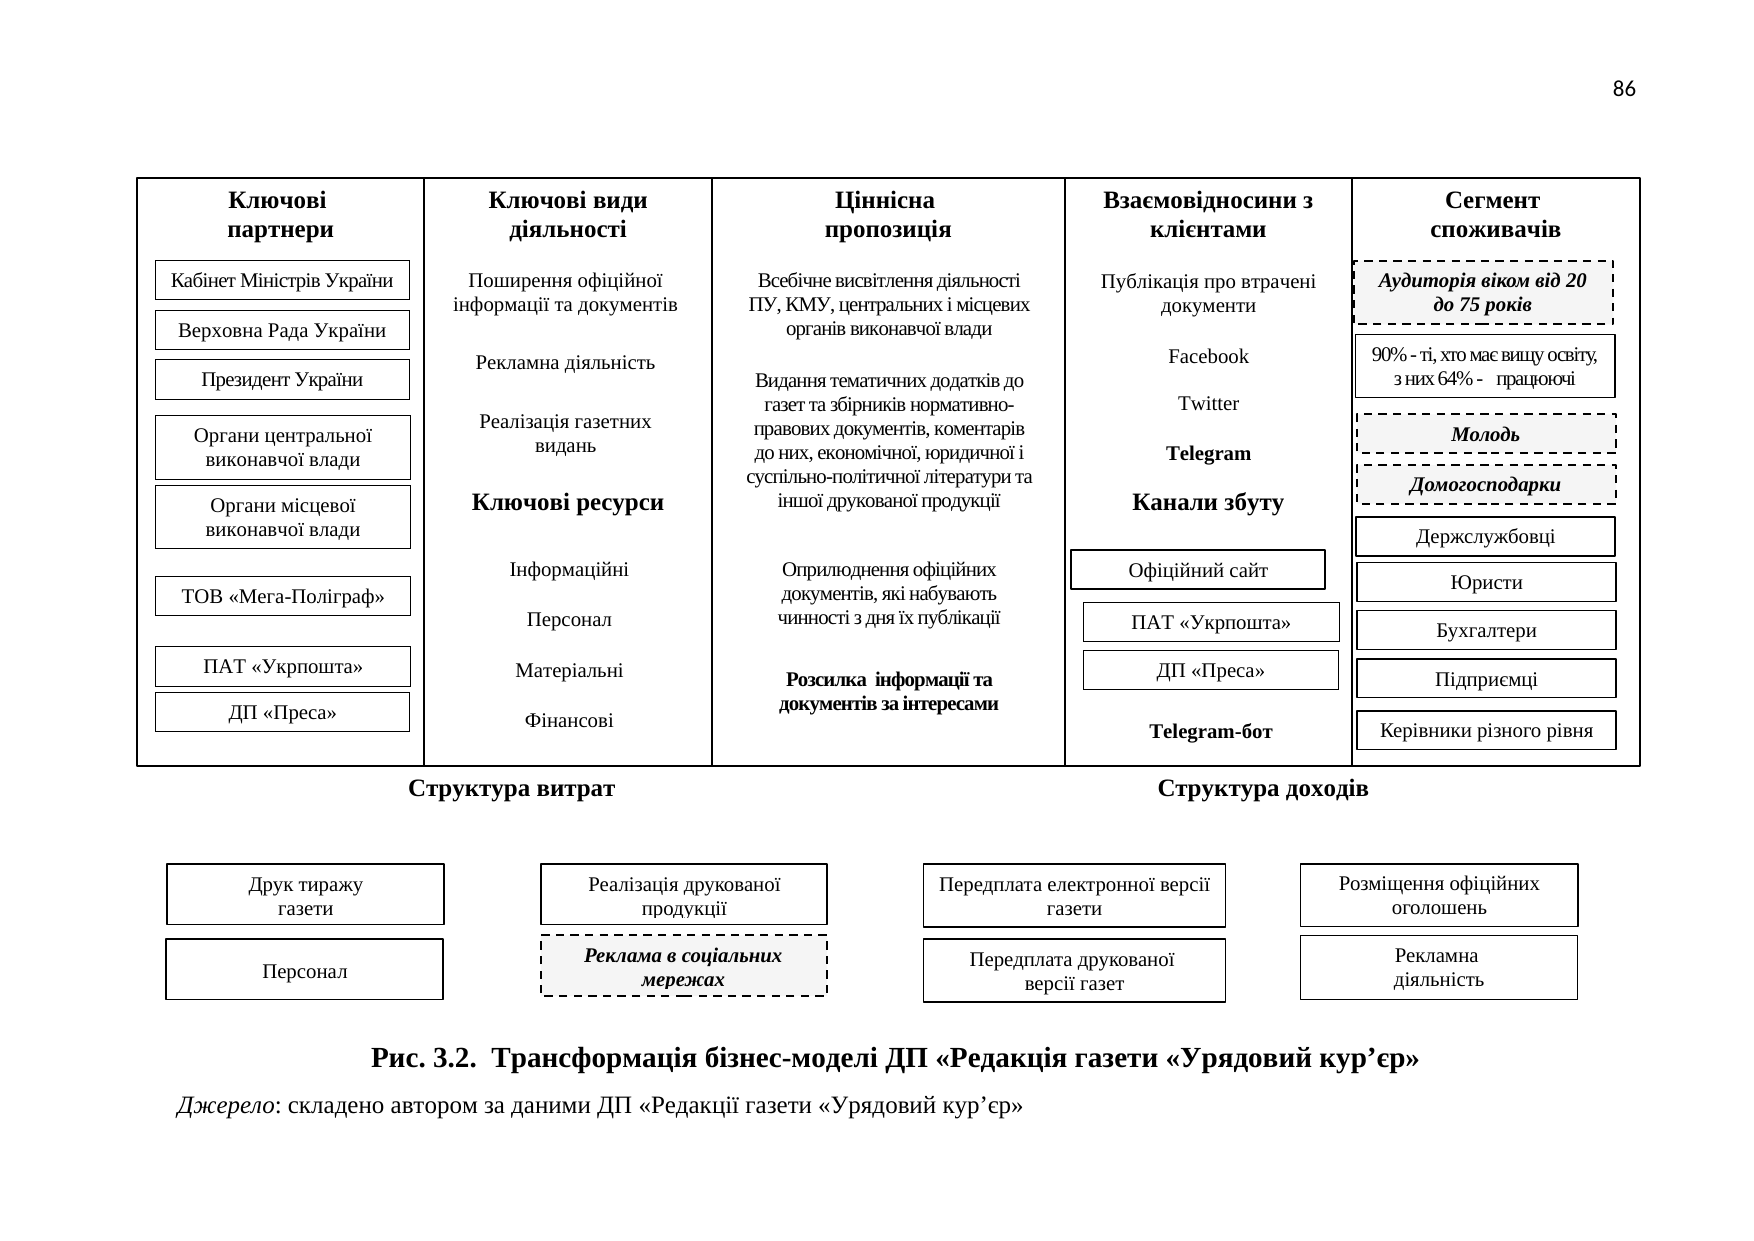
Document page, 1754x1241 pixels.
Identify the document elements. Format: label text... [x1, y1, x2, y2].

list Рис. 3.2. Трансформація бізнес-моделі ДП «Редакція газети «Урядовий кур’єр» [156, 1040, 1636, 1073]
text Джерело: складено автором за даними ДП «Редакції газети «Урядовий кур’єр» [118, 1090, 1636, 1119]
